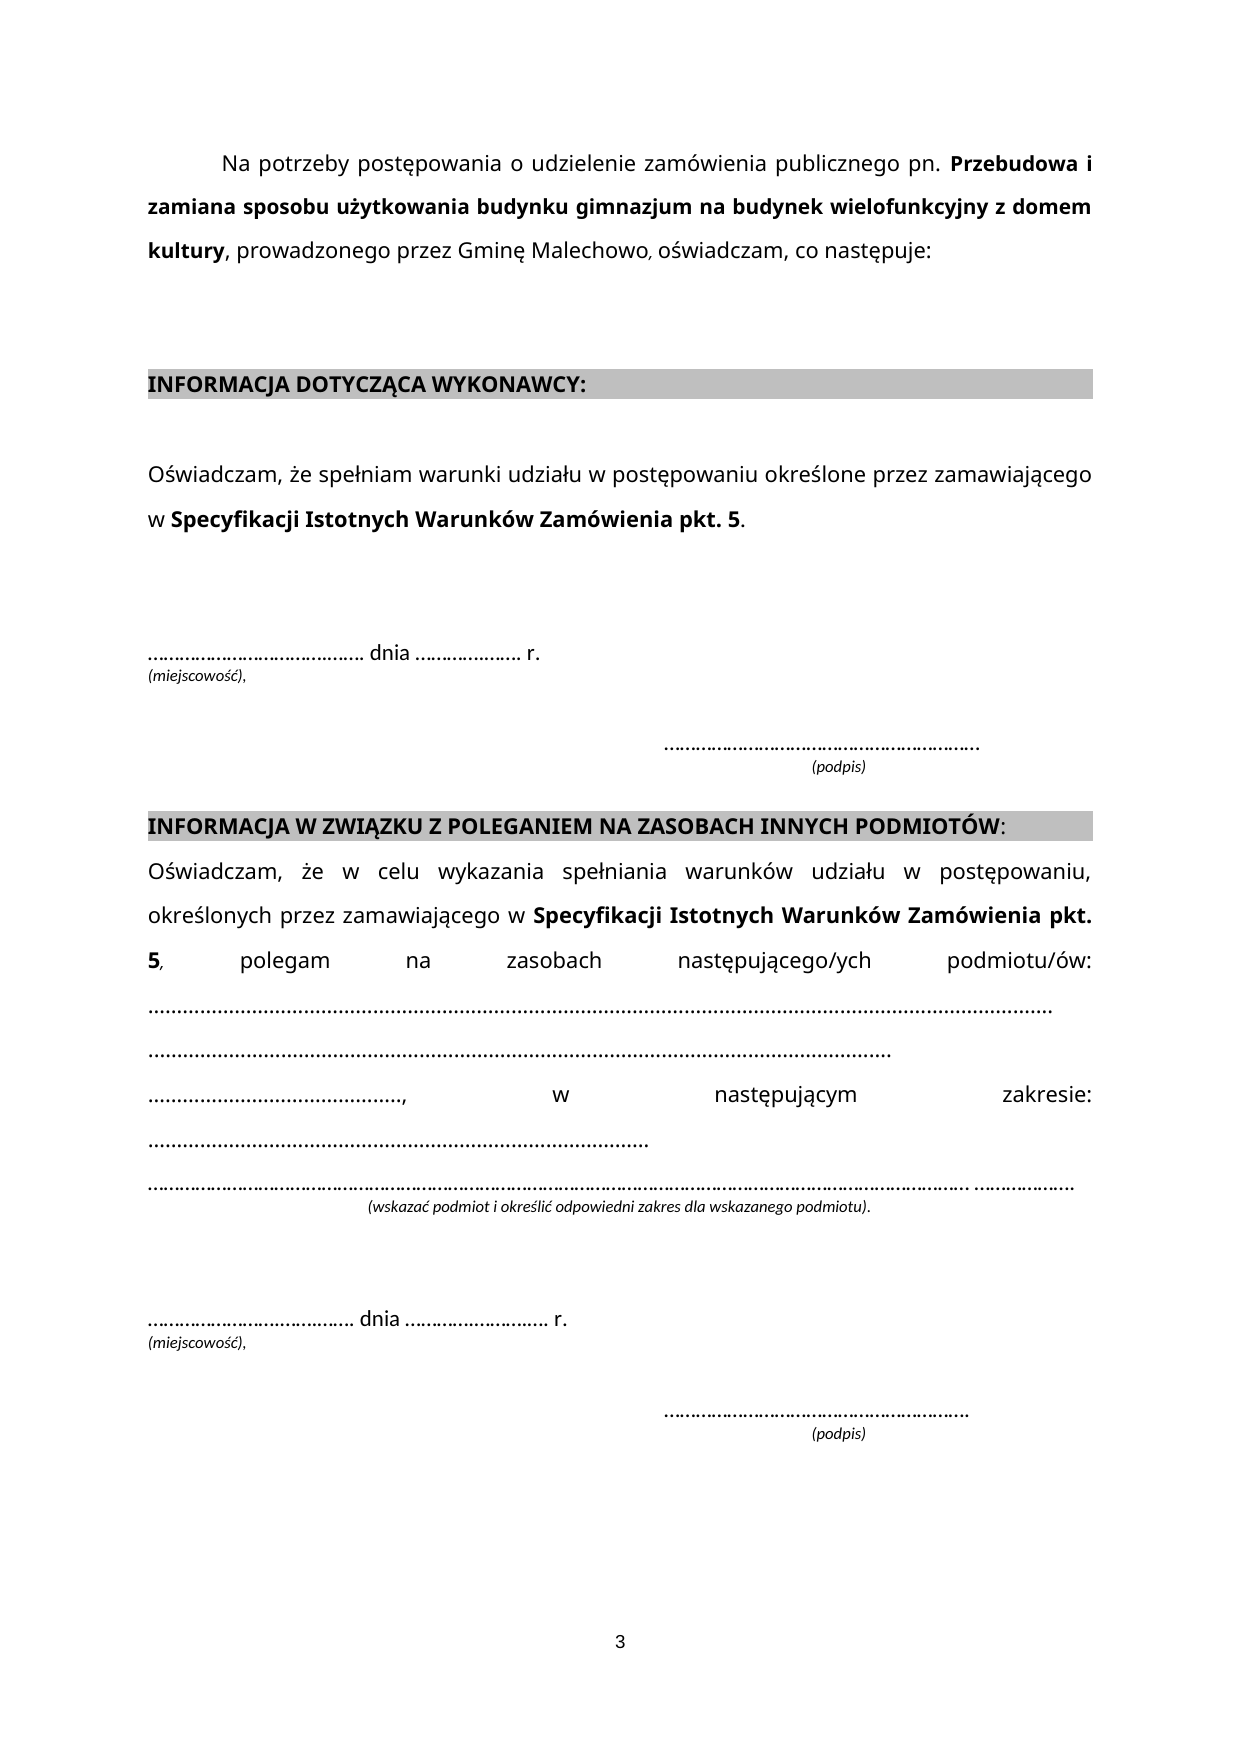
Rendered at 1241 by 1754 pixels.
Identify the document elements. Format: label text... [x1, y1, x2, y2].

text ………………………………………………………………………………………………………………………………………… ………………. [148, 1168, 1093, 1196]
text (wskazać podmiot i określić odpowiedni zakres dla wskazanego podmiotu). [148, 1196, 1093, 1217]
text (podpis) [738, 1423, 1093, 1443]
text (miejscowość), [148, 666, 1093, 686]
text INFORMACJA DOTYCZĄCA WYKONAWCY: [148, 369, 1093, 399]
text ..……………………………………………………………………………………………………………….…………………………………….., w następującym zakresie: …………………………………………………………………………… [148, 1034, 1093, 1153]
text …………………….…….……. dnia ………….……….…. r. [148, 1304, 1093, 1332]
text …………………………………………………. [148, 1395, 1093, 1423]
text INFORMACJA W ZWIĄZKU Z POLEGANIEM NA ZASOBACH INNYCH PODMIOTÓW: [148, 811, 1093, 841]
text Na potrzeby postępowania o udzielenie zamówienia publicznego pn. Przebudowa i zamiana sposobu użytkowania budynku gimnazjum na budynek wielofunkcyjny z domem kultury, prowadzonego przez Gminę Malechowo, oświadczam, co następuje: [148, 148, 1093, 265]
text …………………………….……. dnia ………….……. r. [148, 638, 1093, 666]
text …………………………………………………… [148, 728, 1093, 757]
text Oświadczam, że w celu wykazania spełniania warunków udziału w postępowaniu, określonych przez zamawiającego w Specyfikacji Istotnych Warunków Zamówienia pkt. 5, polegam na zasobach następującego/ych podmiotu/ów: …………………………………………………………………………………………………………………………………………. [148, 856, 1093, 1019]
text (podpis) [738, 757, 1093, 777]
text (miejscowość), [148, 1332, 1093, 1352]
text Oświadczam, że spełniam warunki udziału w postępowaniu określone przez zamawiającego w Specyfikacji Istotnych Warunków Zamówienia pkt. 5. [148, 459, 1093, 533]
